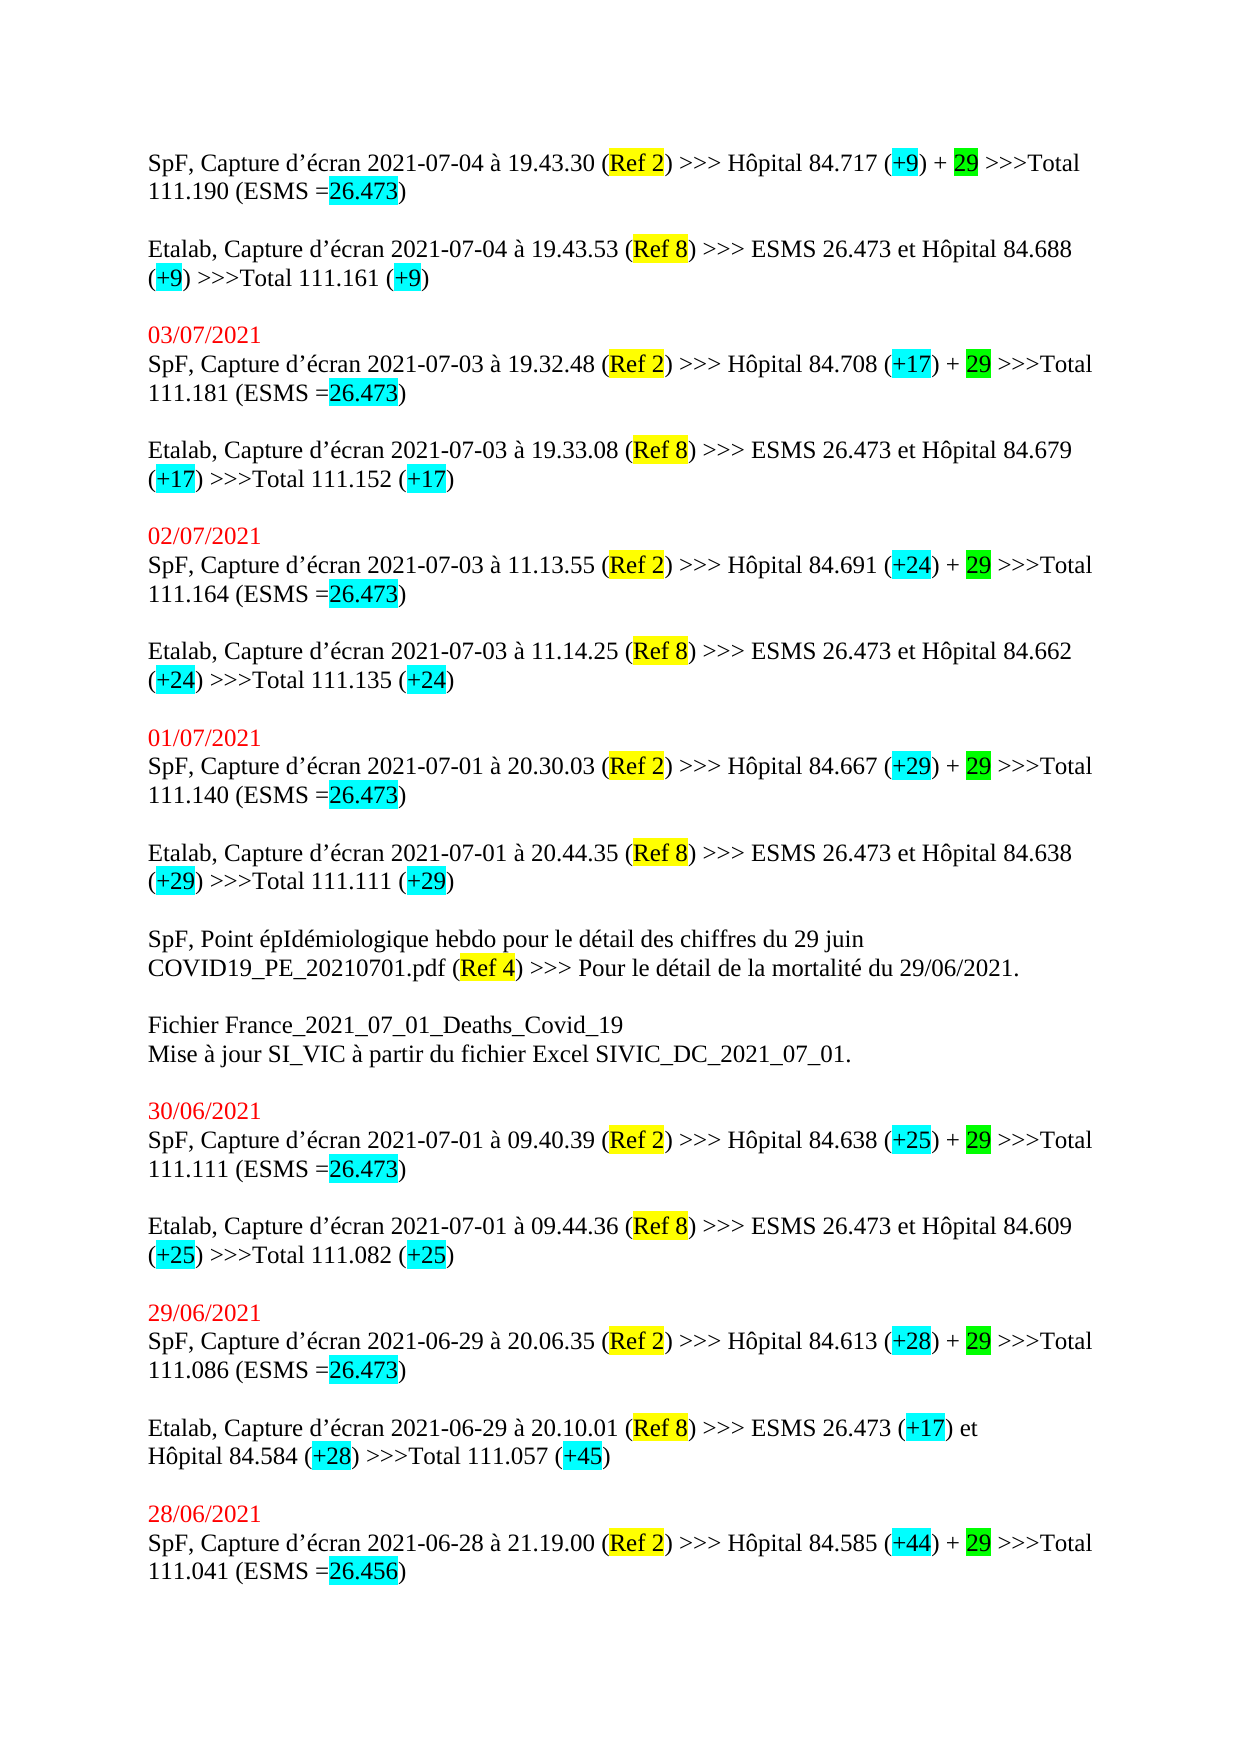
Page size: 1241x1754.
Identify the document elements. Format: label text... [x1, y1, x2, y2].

text Etalab, Capture d’écran 2021-07-04 à 19.43.53 (Ref 8) >>> ESMS 26.473 et Hôpital 84.688 (+9) >>>Total 111.161 (+9) [148, 234, 1093, 291]
text SpF, Capture d’écran 2021-07-01 à 20.30.03 (Ref 2) >>> Hôpital 84.667 (+29) + 29 >>>Total 111.140 (ESMS =26.473) [148, 751, 1093, 809]
text SpF, Capture d’écran 2021-07-03 à 19.32.48 (Ref 2) >>> Hôpital 84.708 (+17) + 29 >>>Total 111.181 (ESMS =26.473) [148, 349, 1093, 406]
text 01/07/2021 [148, 723, 1093, 751]
text SpF, Capture d’écran 2021-06-29 à 20.06.35 (Ref 2) >>> Hôpital 84.613 (+28) + 29 >>>Total 111.086 (ESMS =26.473) [148, 1326, 1093, 1384]
text SpF, Capture d’écran 2021-07-03 à 11.13.55 (Ref 2) >>> Hôpital 84.691 (+24) + 29 >>>Total 111.164 (ESMS =26.473) [148, 550, 1093, 608]
text SpF, Capture d’écran 2021-07-01 à 09.40.39 (Ref 2) >>> Hôpital 84.638 (+25) + 29 >>>Total 111.111 (ESMS =26.473) [148, 1125, 1093, 1183]
text 03/07/2021 [148, 320, 1093, 349]
text Fichier France_2021_07_01_Deaths_Covid_19 [148, 1010, 1093, 1039]
text SpF, Point épIdémiologique hebdo pour le détail des chiffres du 29 juin COVID19_PE_20210701.pdf (Ref 4) >>> Pour le détail de la mortalité du 29/06/2021. [148, 924, 1093, 981]
text SpF, Capture d’écran 2021-06-28 à 21.19.00 (Ref 2) >>> Hôpital 84.585 (+44) + 29 >>>Total 111.041 (ESMS =26.456) [148, 1528, 1093, 1585]
text 30/06/2021 [148, 1096, 1093, 1125]
text Etalab, Capture d’écran 2021-07-03 à 19.33.08 (Ref 8) >>> ESMS 26.473 et Hôpital 84.679 (+17) >>>Total 111.152 (+17) [148, 435, 1093, 493]
text 29/06/2021 [148, 1298, 1093, 1326]
text Mise à jour SI_VIC à partir du fichier Excel SIVIC_DC_2021_07_01. [148, 1039, 1093, 1068]
text SpF, Capture d’écran 2021-07-04 à 19.43.30 (Ref 2) >>> Hôpital 84.717 (+9) + 29 >>>Total 111.190 (ESMS =26.473) [148, 148, 1093, 205]
text Etalab, Capture d’écran 2021-06-29 à 20.10.01 (Ref 8) >>> ESMS 26.473 (+17) et Hôpital 84.584 (+28) >>>Total 111.057 (+45) [148, 1413, 1093, 1470]
text Etalab, Capture d’écran 2021-07-01 à 09.44.36 (Ref 8) >>> ESMS 26.473 et Hôpital 84.609 (+25) >>>Total 111.082 (+25) [148, 1211, 1093, 1269]
text Etalab, Capture d’écran 2021-07-01 à 20.44.35 (Ref 8) >>> ESMS 26.473 et Hôpital 84.638 (+29) >>>Total 111.111 (+29) [148, 838, 1093, 895]
text 28/06/2021 [148, 1499, 1093, 1528]
text 02/07/2021 [148, 521, 1093, 550]
text Etalab, Capture d’écran 2021-07-03 à 11.14.25 (Ref 8) >>> ESMS 26.473 et Hôpital 84.662 (+24) >>>Total 111.135 (+24) [148, 636, 1093, 694]
